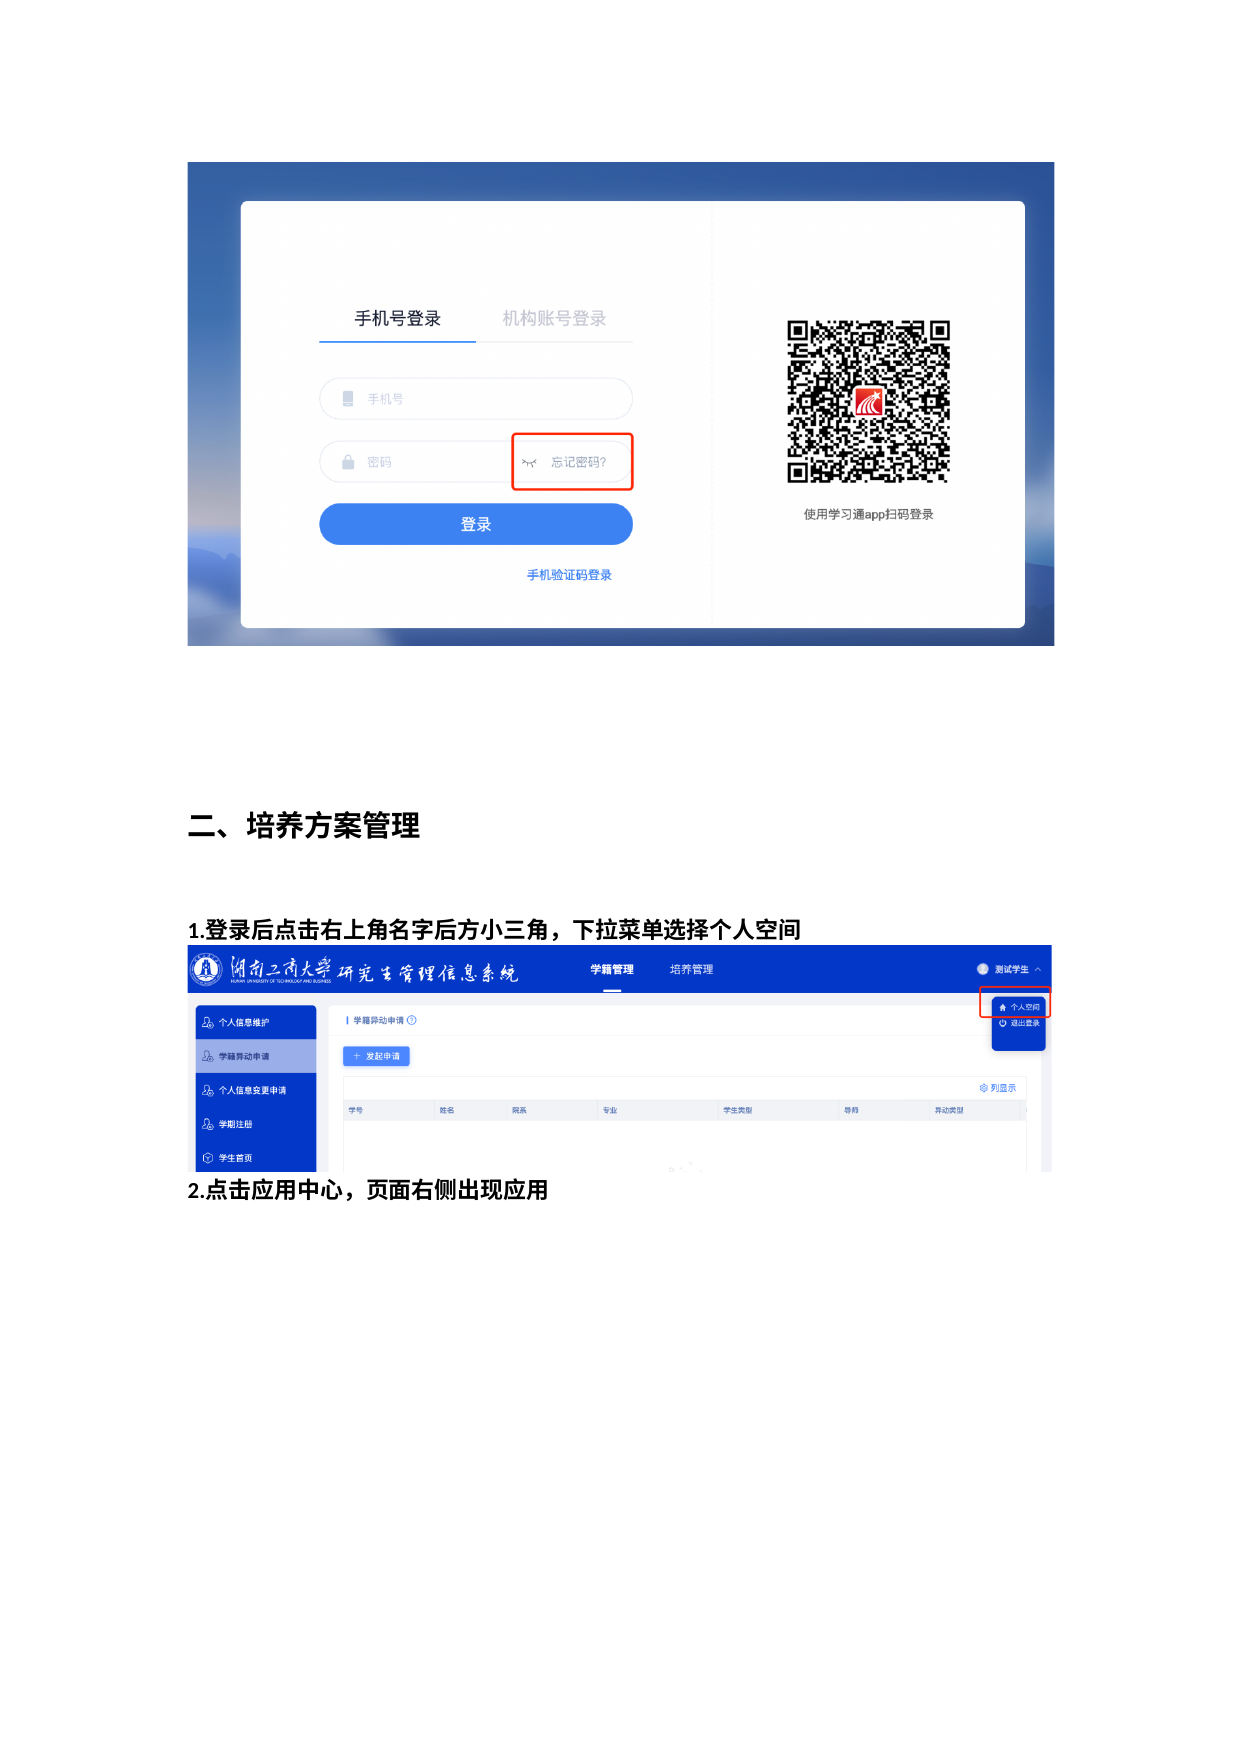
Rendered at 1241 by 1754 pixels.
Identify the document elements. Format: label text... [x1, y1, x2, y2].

list 1.登录后点击右上角名字后方小三角，下拉菜单选择个人空间 [187, 913, 1053, 946]
picture [187, 945, 1052, 1172]
subtitle 二、培养方案管理 [187, 793, 1053, 858]
list 2.点击应用中心，页面右侧出现应用 [187, 1173, 1053, 1206]
picture [187, 162, 1055, 646]
